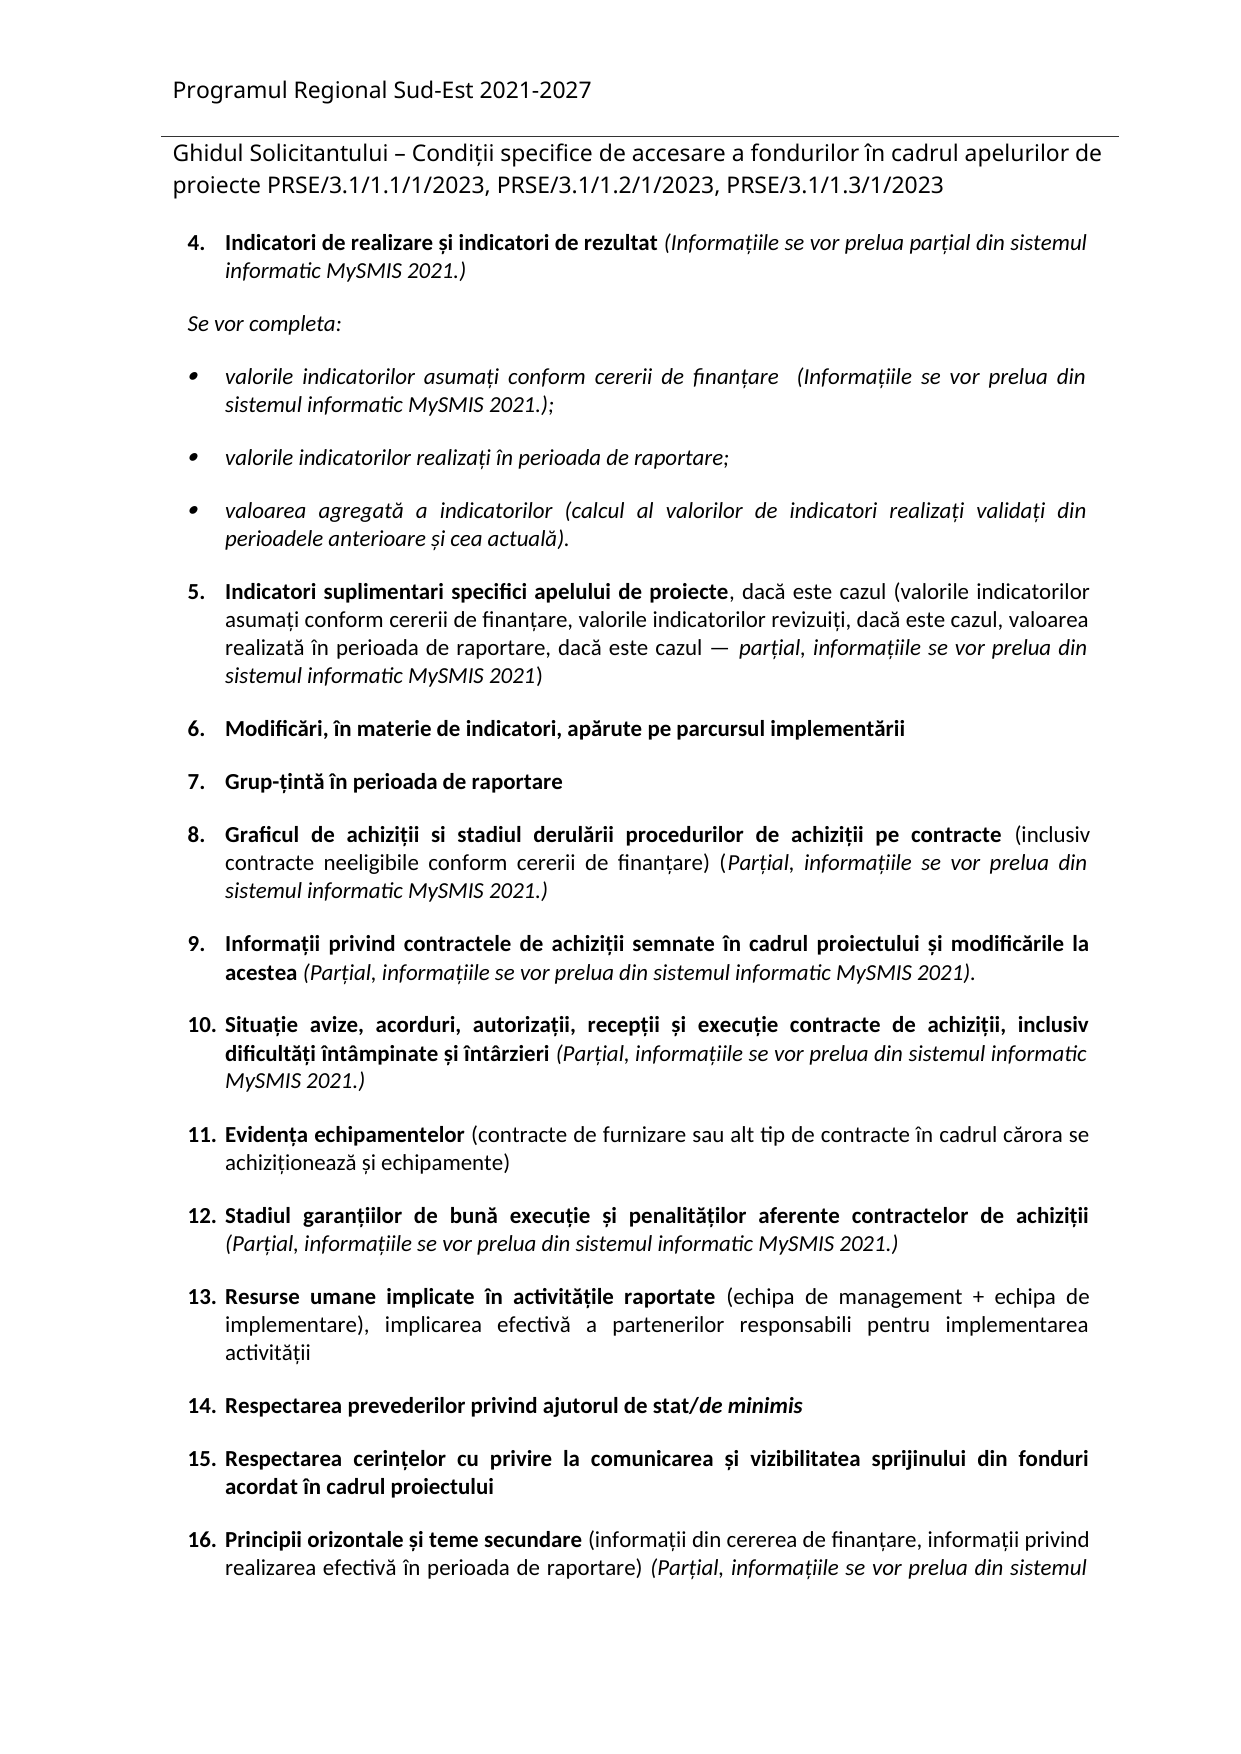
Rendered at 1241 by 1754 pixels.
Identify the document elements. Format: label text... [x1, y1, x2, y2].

list Resurse umane implicate în activitățile raportate (echipa de management + echipa de implementare), implicarea efectivă a partenerilor responsabili pentru implementarea activității [187, 1282, 1090, 1366]
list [187, 1525, 1090, 1581]
list Situație avize, acorduri, autorizații, recepții și execuție contracte de achiziții, inclusiv dificultăți întâmpinate și întârzieri (Parțial, informațiile se vor prelua din sistemul informatic MySMIS 2021.) [187, 1011, 1090, 1095]
list Modificări, în materie de indicatori, apărute pe parcursul implementării [187, 714, 1090, 742]
list Graficul de achiziții si stadiul derulării procedurilor de achiziții pe contracte (inclusiv contracte neeligibile conform cererii de finanțare) (Parțial, informațiile se vor prelua din sistemul informatic MySMIS 2021.) [187, 821, 1090, 904]
list valoarea agregată a indicatorilor (calcul al valorilor de indicatori realizați validați din perioadele anterioare și cea actuală). [187, 496, 1090, 552]
text Se vor completa: [150, 309, 1090, 337]
list Evidența echipamentelor (contracte de furnizare sau alt tip de contracte în cadrul cărora se achiziționează și echipamente) [187, 1120, 1090, 1176]
list Indicatori de realizare și indicatori de rezultat (Informațiile se vor prelua parțial din sistemul informatic MySMIS 2021.) [187, 228, 1090, 284]
list Grup-țintă în perioada de raportare [187, 767, 1090, 796]
list valorile indicatorilor asumați conform cererii de finanțare (Informațiile se vor prelua din sistemul informatic MySMIS 2021.); [187, 362, 1090, 418]
list Respectarea cerințelor cu privire la comunicarea și vizibilitatea sprijinului din fonduri acordat în cadrul proiectului [187, 1444, 1090, 1500]
list Indicatori suplimentari specifici apelului de proiecte, dacă este cazul (valorile indicatorilor asumați conform cererii de finanțare, valorile indicatorilor revizuiți, dacă este cazul, valoarea realizată în perioada de raportare, dacă este cazul — parțial, informațiile se vor prelua din sistemul informatic MySMIS 2021) [187, 577, 1090, 689]
list Stadiul garanțiilor de bună execuție și penalităților aferente contractelor de achiziții (Parțial, informațiile se vor prelua din sistemul informatic MySMIS 2021.) [187, 1201, 1090, 1257]
list Respectarea prevederilor privind ajutorul de stat/de minimis [187, 1391, 1090, 1419]
list Informații privind contractele de achiziții semnate în cadrul proiectului și modificările la acestea (Parțial, informațiile se vor prelua din sistemul informatic MySMIS 2021). [187, 929, 1090, 986]
list valorile indicatorilor realizați în perioada de raportare; [187, 443, 1090, 471]
